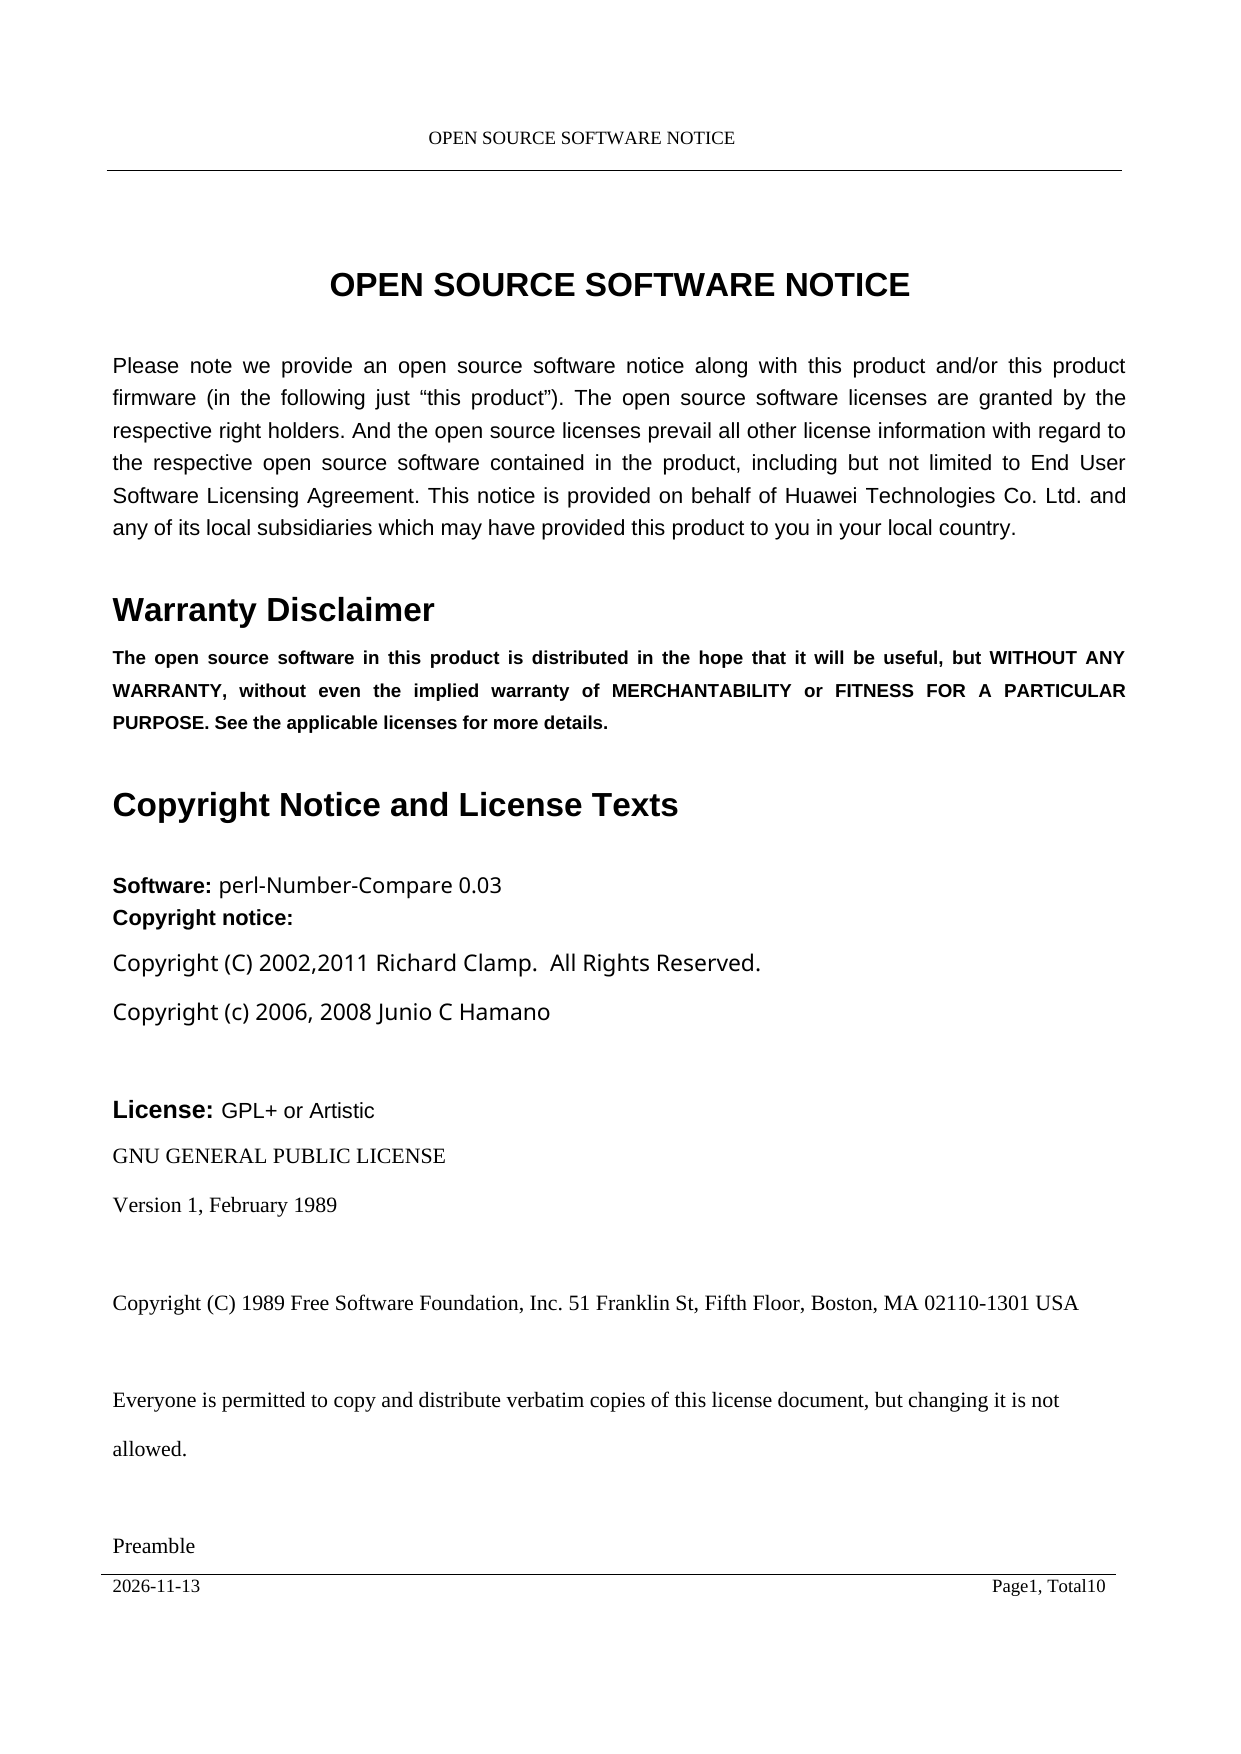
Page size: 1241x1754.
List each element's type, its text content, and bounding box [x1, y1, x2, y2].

text OPEN SOURCE SOFTWARE NOTICE [112, 251, 1128, 316]
text Warranty Disclaimer [112, 576, 1128, 641]
text Copyright Notice and License Texts [112, 771, 1128, 836]
text Copyright (C) 2002,2011 Richard Clamp. All Rights Reserved. Copyright (c) 2006, 2008 Junio C Hamano [112, 947, 1128, 1077]
text Please note we provide an open source software notice along with this product and/or this product firmware (in the following just “this product”). The open source software licenses are granted by the respective right holders. And the open source licenses prevail all other license information with regard to the respective open source software contained in the product, including but not limited to End User Software Licensing Agreement. This notice is provided on behalf of Huawei Technologies Co. Ltd. and any of its local subsidiaries which may have provided this product to you in your local country. [112, 349, 1128, 544]
text The open source software in this product is distributed in the hope that it will be useful, but WITHOUT ANY WARRANTY, without even the implied warranty of MERCHANTABILITY or FITNESS FOR A PARTICULAR PURPOSE. See the applicable licenses for more details. [112, 641, 1128, 739]
text Software: perl-Number-Compare 0.03 [112, 869, 1128, 901]
text License: GPL+ or Artistic [112, 1093, 1128, 1125]
text Copyright notice: [112, 901, 1128, 934]
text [112, 1140, 1128, 1562]
